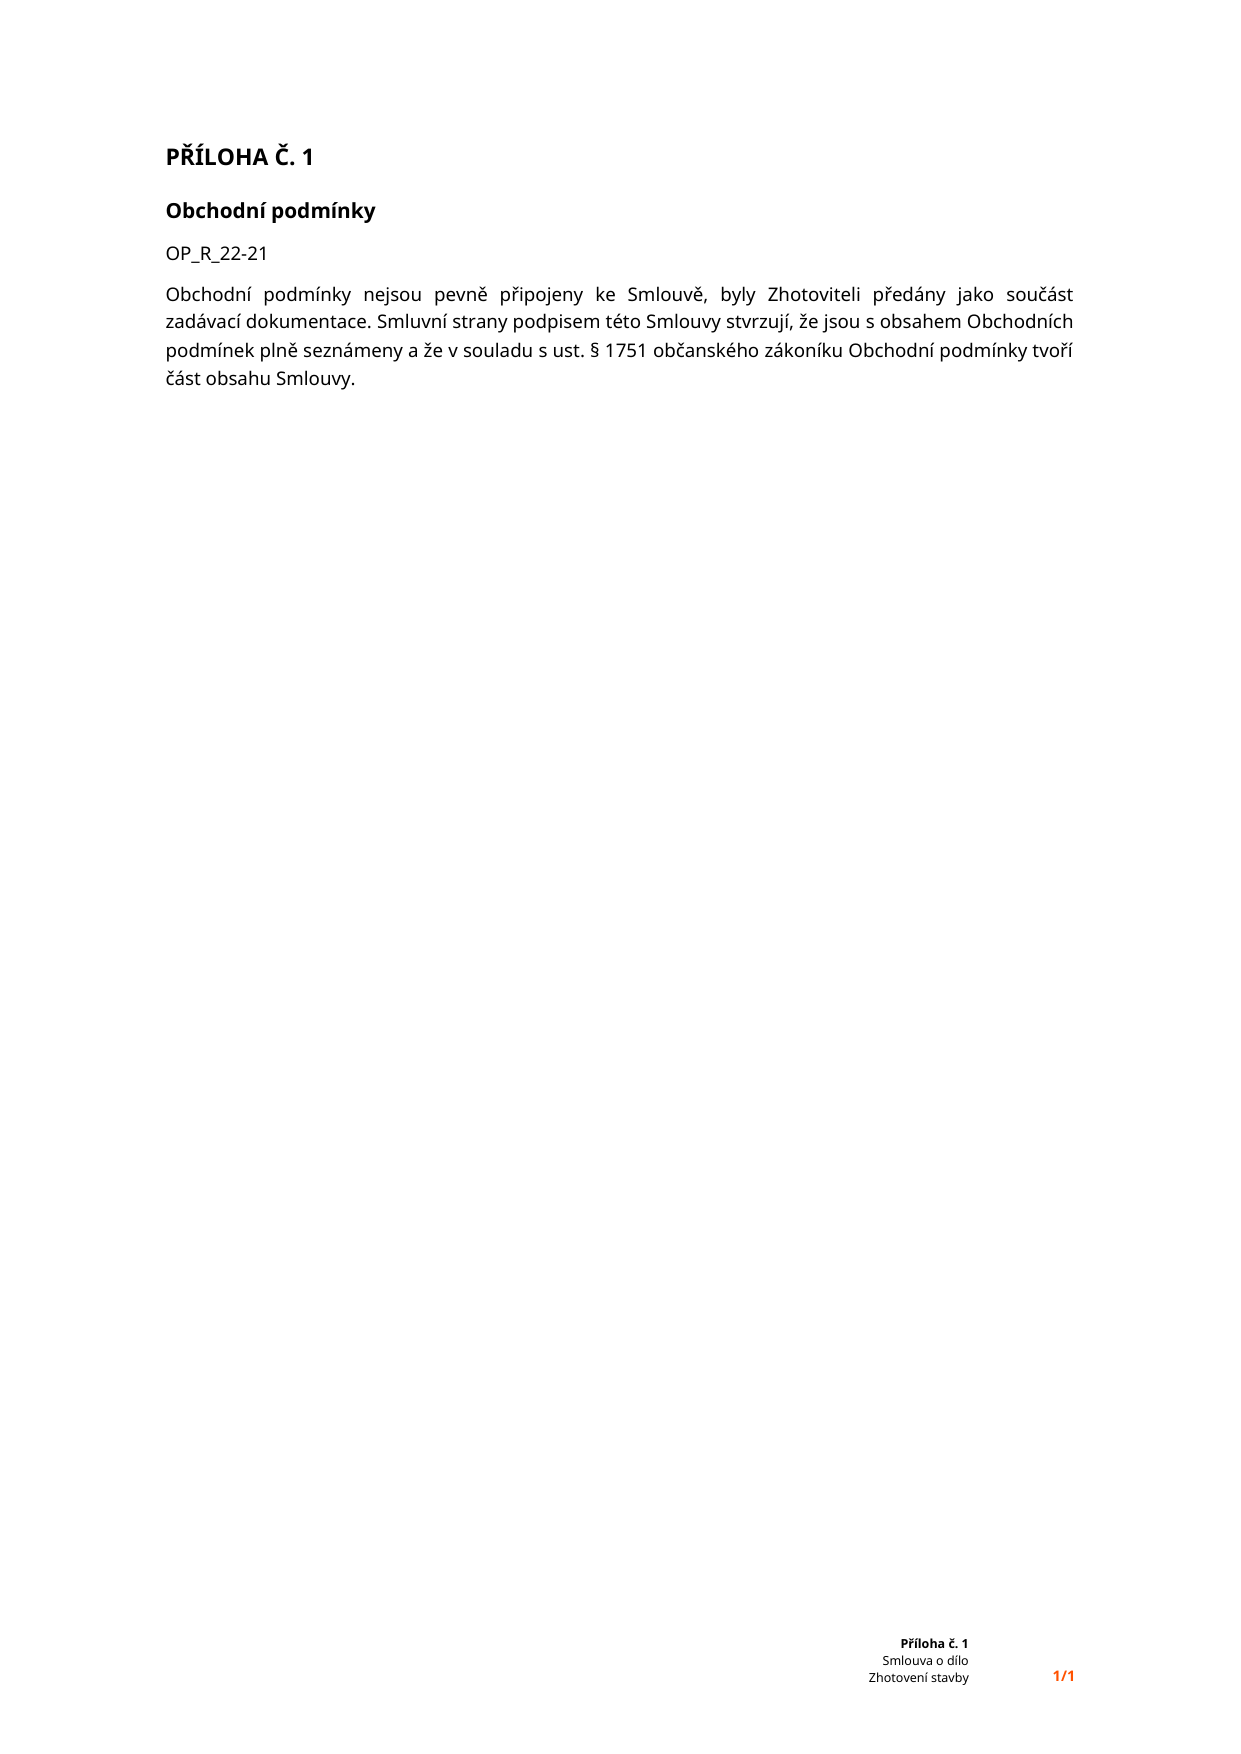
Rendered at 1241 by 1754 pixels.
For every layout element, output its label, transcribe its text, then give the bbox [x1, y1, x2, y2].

text OP_R_22-21 [165, 240, 1075, 266]
text Obchodní podmínky nejsou pevně připojeny ke Smlouvě, byly Zhotoviteli předány jako součást zadávací dokumentace. Smluvní strany podpisem této Smlouvy stvrzují, že jsou s obsahem Obchodních podmínek plně seznámeny a že v souladu s ust. § 1751 občanského zákoníku Obchodní podmínky tvoří část obsahu Smlouvy. [165, 281, 1075, 390]
text Příloha č. 1 [165, 141, 1075, 173]
text Obchodní podmínky [165, 197, 1075, 225]
